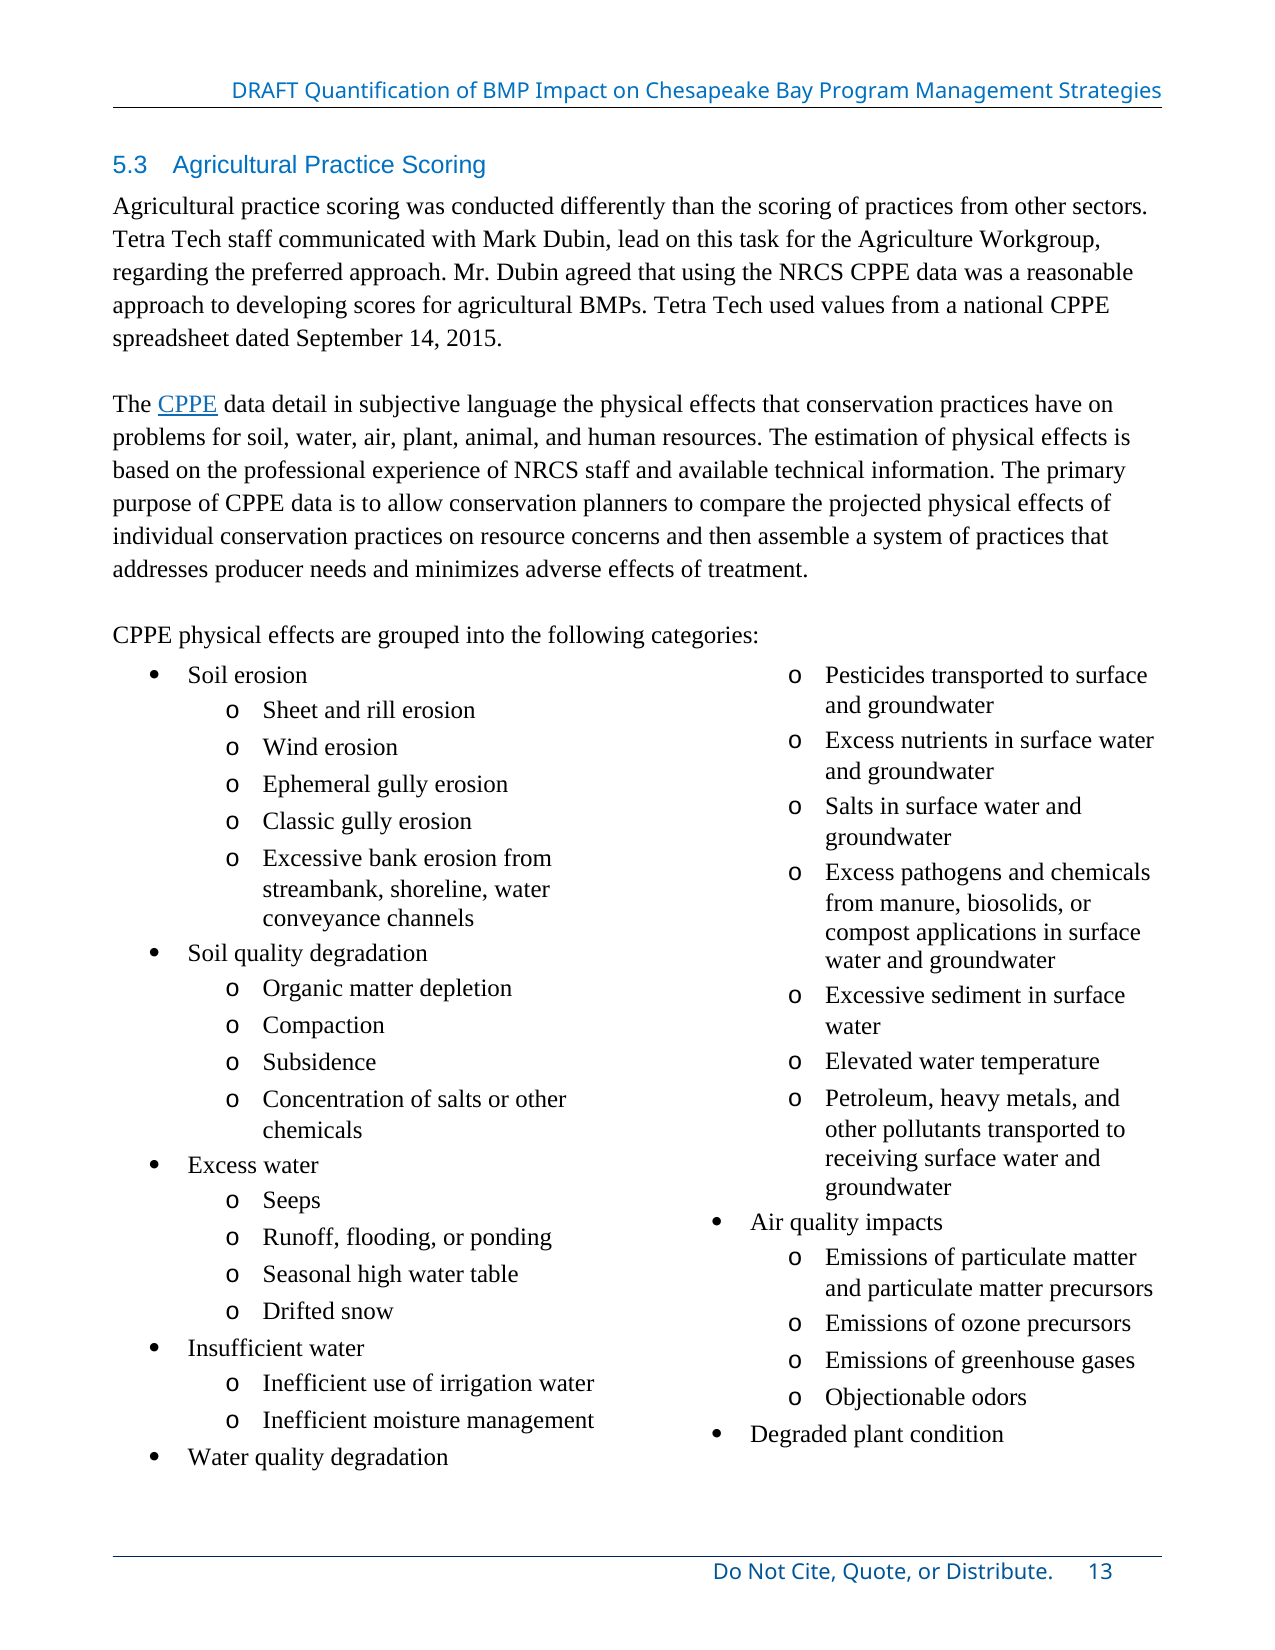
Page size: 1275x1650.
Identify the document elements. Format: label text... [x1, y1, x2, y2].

text The CPPE data detail in subjective language the physical effects that conservation practices have on problems for soil, water, air, plant, animal, and human resources. The estimation of physical effects is based on the professional experience of NRCS staff and available technical information. The primary purpose of CPPE data is to allow conservation planners to compare the projected physical effects of individual conservation practices on resource concerns and then assemble a system of practices that addresses producer needs and minimizes adverse effects of treatment. [112, 389, 1162, 583]
list Water quality degradation [150, 1442, 600, 1471]
list Sheet and rill erosion [225, 695, 600, 726]
list Excessive sediment in surface water [787, 981, 1162, 1040]
list Excess water [150, 1150, 600, 1178]
list Seeps [225, 1185, 600, 1216]
list Concentration of salts or other chemicals [225, 1084, 600, 1143]
text Agricultural practice scoring was conducted differently than the scoring of practices from other sectors. Tetra Tech staff communicated with Mark Dubin, lead on this task for the Agriculture Workgroup, regarding the preferred approach. Mr. Dubin agreed that using the NRCS CPPE data was a reasonable approach to developing scores for agricultural BMPs. Tetra Tech used values from a national CPPE spreadsheet dated September 14, 2015. [112, 191, 1162, 352]
list Excessive bank erosion from streambank, shoreline, water conveyance channels [225, 843, 600, 931]
text CPPE physical effects are grouped into the following categories: [112, 621, 1162, 649]
list Subsidence [225, 1047, 600, 1078]
list Drifted snow [225, 1296, 600, 1327]
list Air quality impacts [712, 1207, 1162, 1236]
list Excess pathogens and chemicals from manure, biosolids, or compost applications in surface water and groundwater [787, 857, 1162, 974]
list Soil erosion [150, 660, 600, 688]
list Classic gully erosion [225, 806, 600, 837]
list Inefficient moisture management [225, 1405, 600, 1436]
list Inefficient use of irrigation water [225, 1368, 600, 1399]
list Degraded plant condition [712, 1419, 1162, 1448]
list Emissions of greenhouse gases [787, 1345, 1162, 1376]
list Salts in surface water and groundwater [787, 791, 1162, 851]
list Pesticides transported to surface and groundwater [787, 660, 1162, 719]
list Insufficient water [150, 1333, 600, 1362]
list Wind erosion [225, 732, 600, 763]
list Seasonal high water table [225, 1259, 600, 1290]
list Ephemeral gully erosion [225, 769, 600, 800]
list Soil quality degradation [150, 938, 600, 966]
list Organic matter depletion [225, 973, 600, 1003]
list Emissions of ozone precursors [787, 1308, 1162, 1338]
subtitle Agricultural Practice Scoring [112, 150, 1162, 179]
list Elevated water temperature [787, 1046, 1162, 1077]
list Emissions of particulate matter and particulate matter precursors [787, 1242, 1162, 1301]
list Objectionable odors [787, 1382, 1162, 1413]
list Petroleum, heavy metals, and other pollutants transported to receiving surface water and groundwater [787, 1083, 1162, 1201]
list Compaction [225, 1010, 600, 1041]
list Excess nutrients in surface water and groundwater [787, 726, 1162, 785]
list Runoff, flooding, or ponding [225, 1222, 600, 1253]
